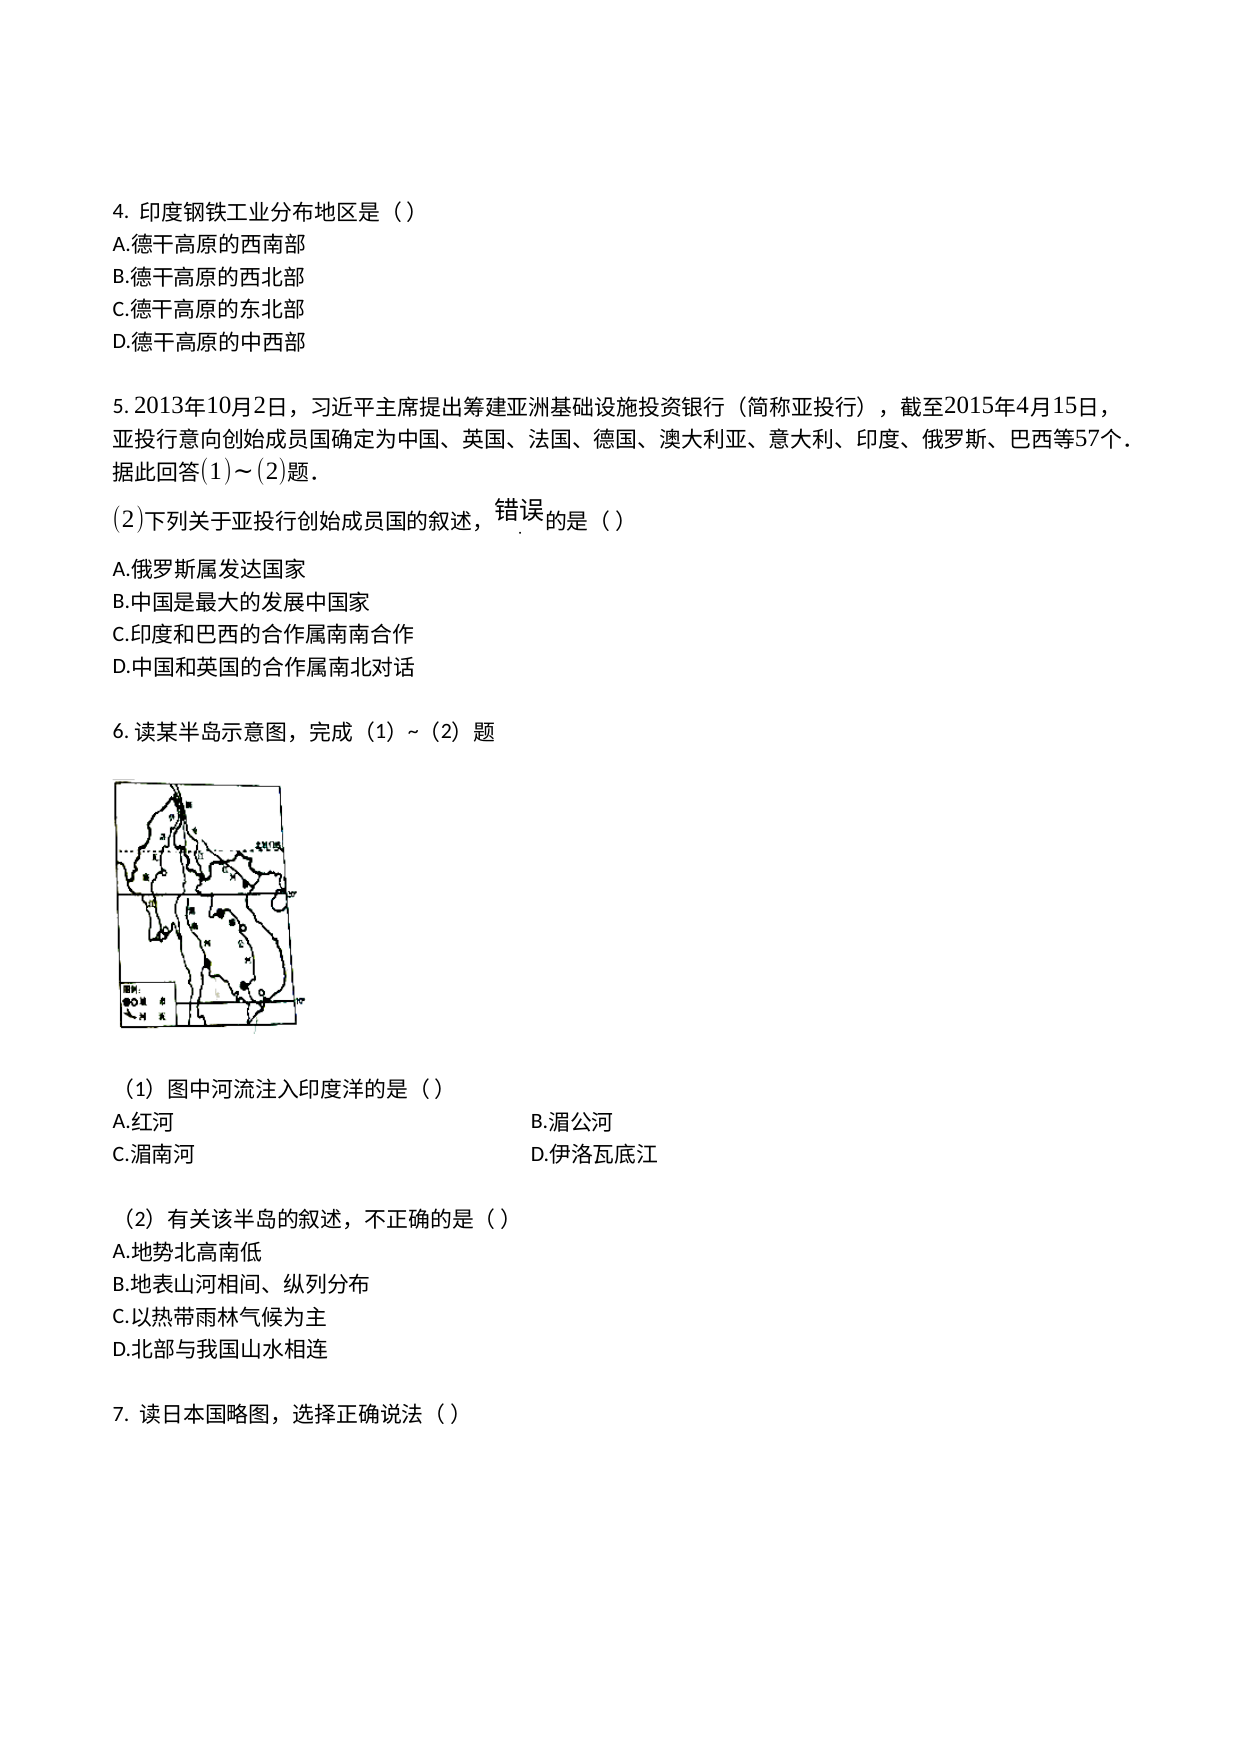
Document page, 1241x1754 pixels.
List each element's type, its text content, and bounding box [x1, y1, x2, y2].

text B.德干高原的西北部 [112, 259, 1128, 292]
table_cell D.伊洛瓦底江 [519, 1137, 1116, 1169]
text 下列关于亚投行创始成员国的叙述，的是（ ） [112, 487, 1128, 552]
text （1）图中河流注入印度洋的是（ ） [112, 1072, 1128, 1104]
text A.德干高原的西南部 [112, 227, 1128, 259]
text B.地表山河相间、纵列分布 [112, 1267, 1128, 1299]
text 7. 读日本国略图，选择正确说法（ ） [112, 1397, 1128, 1462]
text A.地势北高南低 [112, 1234, 1128, 1267]
table_cell C.湄南河 [101, 1137, 519, 1169]
text 4. 印度钢铁工业分布地区是（ ） [112, 194, 1128, 227]
text 5. 年月日，习近平主席提出筹建亚洲基础设施投资银行（简称亚投行），截至年月日，亚投行意向创始成员国确定为中国、英国、法国、德国、澳大利亚、意大利、印度、俄罗斯、巴西等个．据此回答题． [112, 389, 1128, 487]
text 6. 读某半岛示意图，完成（1）~（2）题 [112, 714, 1128, 779]
table_header B.湄公河 [519, 1105, 1116, 1137]
text D.中国和英国的合作属南北对话 [112, 649, 1128, 682]
text D.德干高原的中西部 [112, 324, 1128, 357]
text C.以热带雨林气候为主 [112, 1299, 1128, 1332]
text A.俄罗斯属发达国家 [112, 552, 1128, 584]
text C.德干高原的东北部 [112, 292, 1128, 324]
text D.北部与我国山水相连 [112, 1332, 1128, 1364]
text B.中国是最大的发展中国家 [112, 584, 1128, 617]
picture [112, 779, 306, 1034]
table_header A.红河 [101, 1105, 519, 1137]
text C.印度和巴西的合作属南南合作 [112, 617, 1128, 649]
text （2）有关该半岛的叙述，不正确的是（ ） [112, 1202, 1128, 1234]
